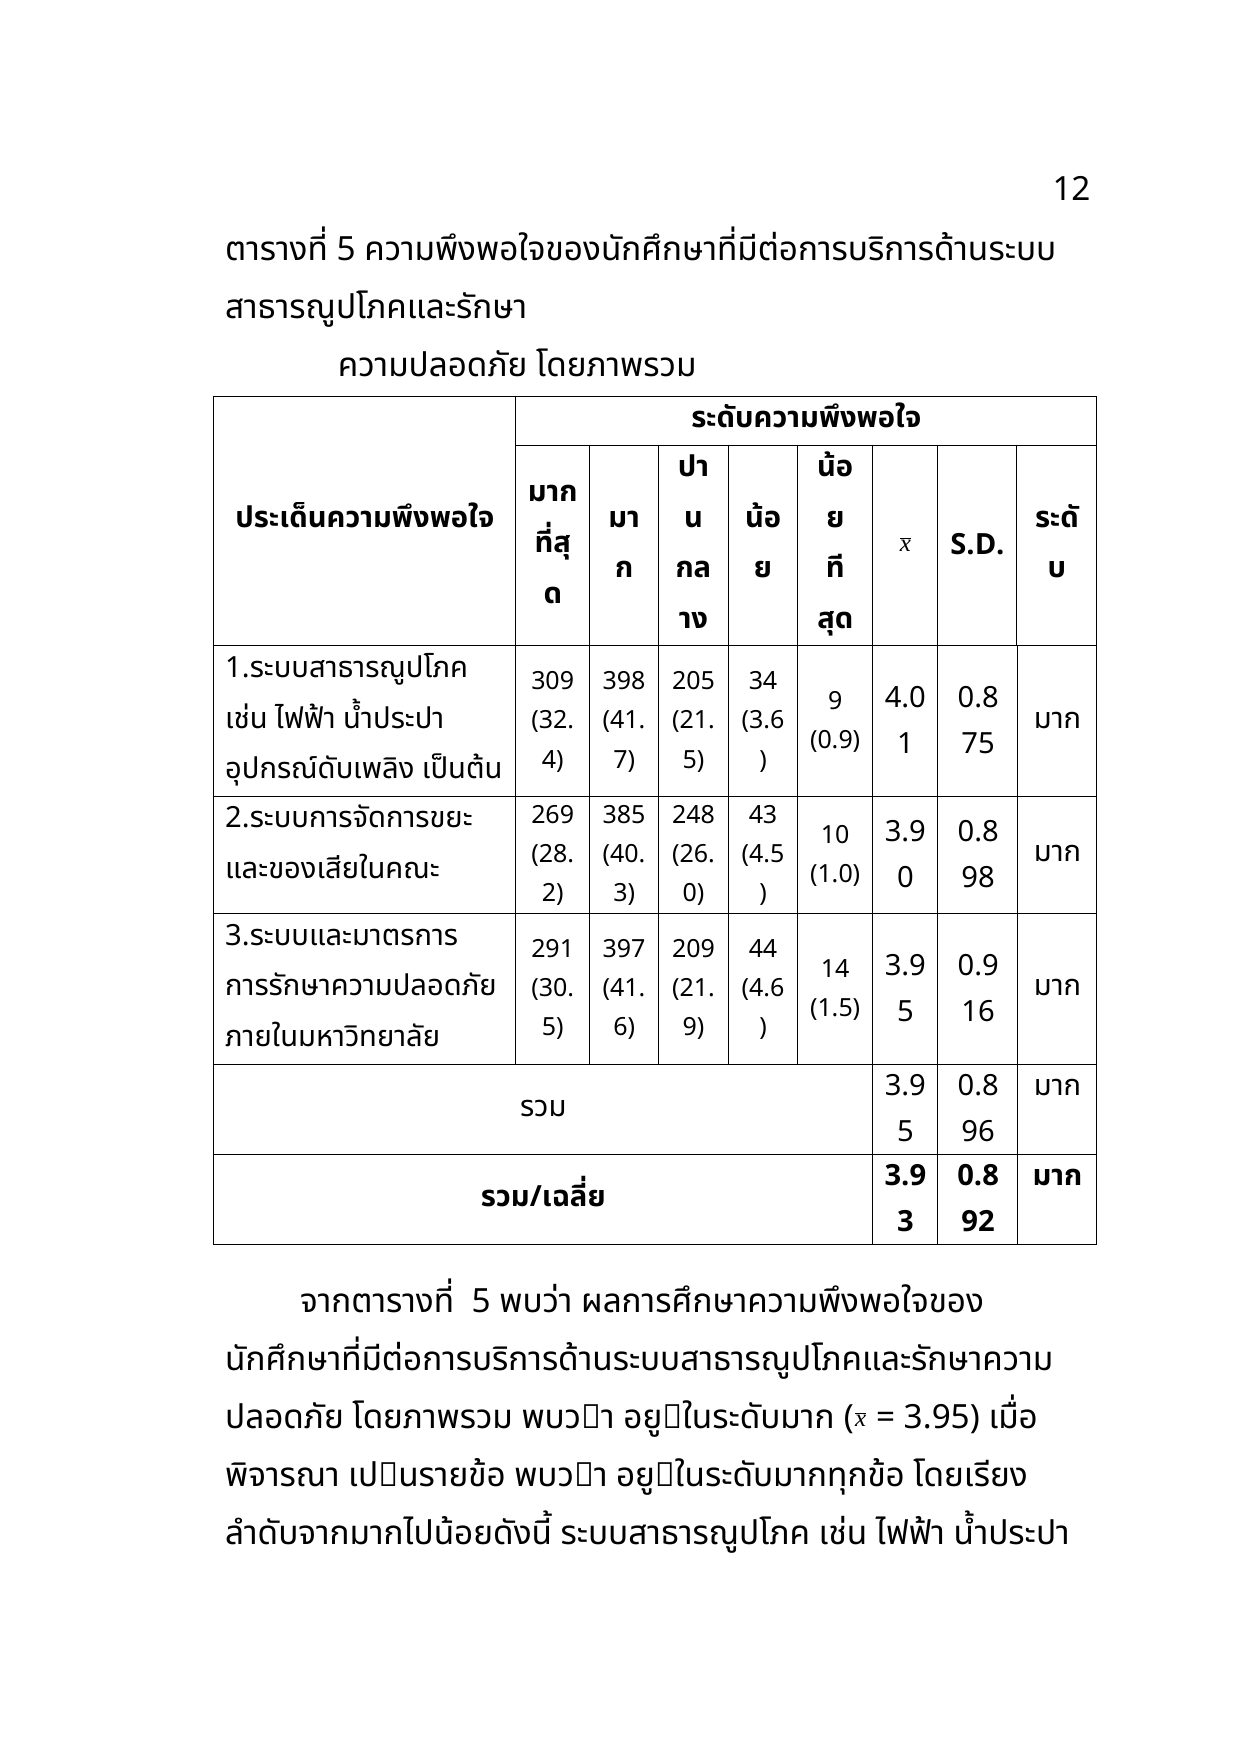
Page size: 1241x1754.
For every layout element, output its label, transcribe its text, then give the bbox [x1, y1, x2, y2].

table_cell 43 (4.5) [729, 797, 797, 913]
table_cell มาก [1018, 1065, 1096, 1154]
table_cell 209 (21.9) [659, 914, 728, 1063]
table_cell รวม [214, 1065, 872, 1154]
table_cell ระดับความพึงพอใจ [516, 397, 1096, 444]
table_cell น้อย [729, 446, 797, 645]
table_cell 0.892 [938, 1155, 1017, 1244]
table_cell 309 (32.4) [516, 646, 589, 796]
table_cell มาก [1018, 797, 1096, 913]
table_cell 10 (1.0) [798, 797, 872, 913]
table_cell 44 (4.6) [729, 914, 797, 1063]
table_cell 3.95 [873, 1065, 937, 1154]
table_cell 0.896 [938, 1065, 1017, 1154]
table_cell 4.01 [873, 646, 937, 796]
table_cell ประเด็นความพึงพอใจ [214, 397, 515, 645]
table_header ตารางที่ 5 ความพึงพอใจของนักศึกษาที่มีต่อการบริการด้านระบบสาธารณูปโภคและรักษา ความปลอดภัย โดยภาพรวม [214, 225, 1097, 396]
table_cell [873, 446, 937, 645]
table_cell ปาน กลาง [659, 446, 728, 645]
table_cell 2.ระบบการจัดการขยะและของเสียในคณะ [214, 797, 515, 913]
table_cell 205 (21.5) [659, 646, 728, 796]
table_cell 385 (40.3) [590, 797, 658, 913]
table_cell มาก [590, 446, 658, 645]
table_cell มาก [1018, 914, 1096, 1063]
table_cell 3.ระบบและมาตรการ การรักษาความปลอดภัยภายในมหาวิทยาลัย [214, 914, 515, 1063]
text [225, 1277, 1090, 1559]
table_cell รวม/เฉลี่ย [214, 1155, 872, 1244]
table_cell 3.93 [873, 1155, 937, 1244]
table_cell 269 (28.2) [516, 797, 589, 913]
table_cell มาก [1018, 646, 1096, 796]
table_cell มาก [1018, 1155, 1096, 1244]
table_cell S.D. [938, 446, 1016, 645]
table_cell 3.90 [873, 797, 937, 913]
table_cell 0.916 [938, 914, 1017, 1063]
table_cell 291 (30.5) [516, 914, 589, 1063]
table_cell มากที่สุด [516, 446, 589, 645]
table_cell 3.95 [873, 914, 937, 1063]
table_cell 0.875 [938, 646, 1017, 796]
table_cell ระดับ [1017, 446, 1096, 645]
table_cell 1.ระบบสาธารณูปโภค เช่น ไฟฟ้า น้ำประปา อุปกรณ์ดับเพลิง เป็นต้น [214, 646, 515, 796]
table_cell น้อย ทีสุด [798, 446, 872, 645]
table_cell 0.898 [938, 797, 1017, 913]
table_cell 9 (0.9) [798, 646, 872, 796]
table_cell 14 (1.5) [798, 914, 872, 1063]
table_cell 398 (41.7) [590, 646, 658, 796]
table_cell 248 (26.0) [659, 797, 728, 913]
table_cell 34 (3.6) [729, 646, 797, 796]
table_cell 397 (41.6) [590, 914, 658, 1063]
